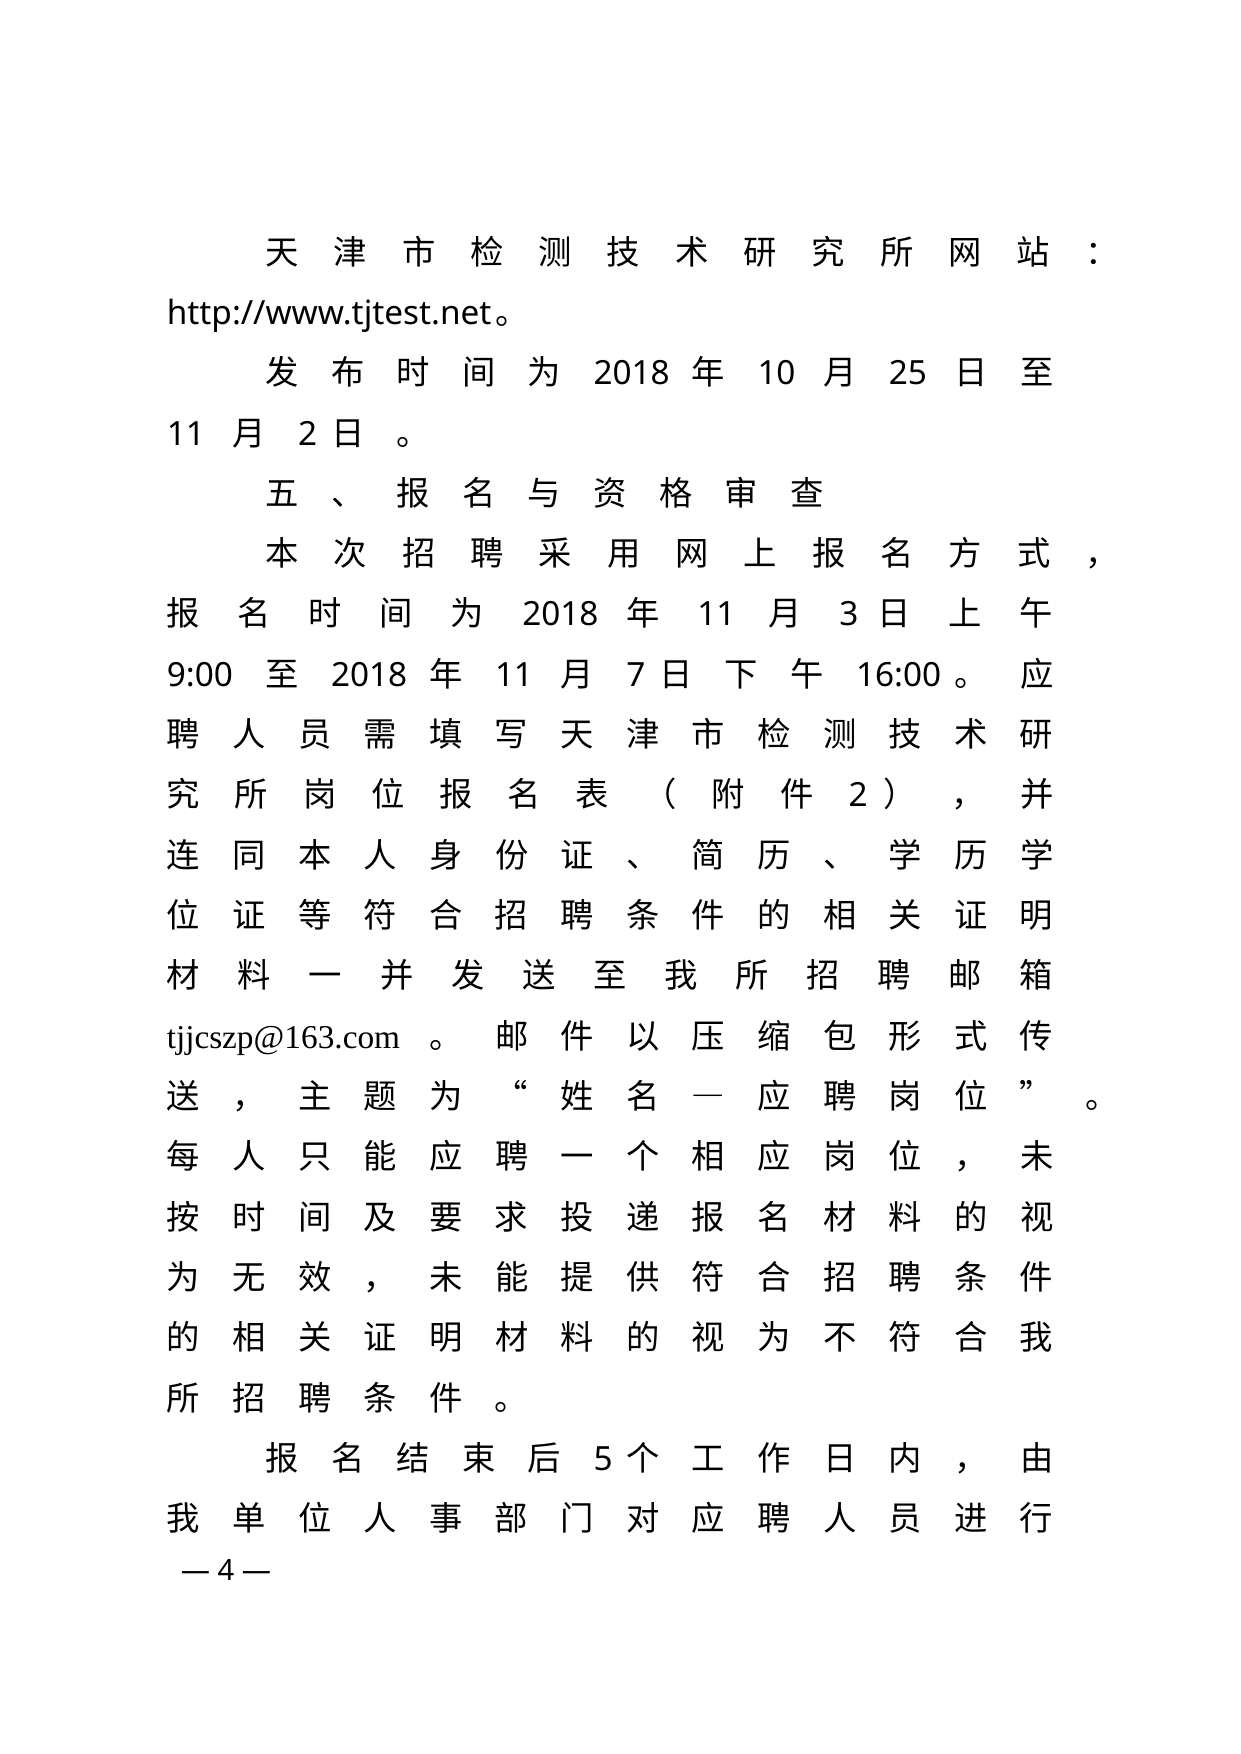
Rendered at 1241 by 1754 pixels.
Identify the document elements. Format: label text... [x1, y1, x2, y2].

text 天津市检测技术研究所网站：http://www.tjtest.net。 [167, 219, 1085, 340]
text 本次招聘采用网上报名方式，报名时间为2018年11月3日上午9:00至2018年11月7日下午16:00。应聘人员需填写天津市检测技术研究所岗位报名表（附件2），并连同本人身份证、简历、学历学位证等符合招聘条件的相关证明材料一并发送至我所招聘邮箱tjjcszp@163.com。邮件以压缩包形式传送，主题为“姓名—应聘岗位”。每人只能应聘一个相应岗位，未按时间及要求投递报名材料的视为无效，未能提供符合招聘条件的相关证明材料的视为不符合我所招聘条件。 [167, 521, 1085, 1426]
text 五、报名与资格审查 [167, 461, 1085, 521]
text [167, 1426, 1085, 1546]
text 发布时间为2018年10月25日至11月2日。 [167, 340, 1085, 461]
